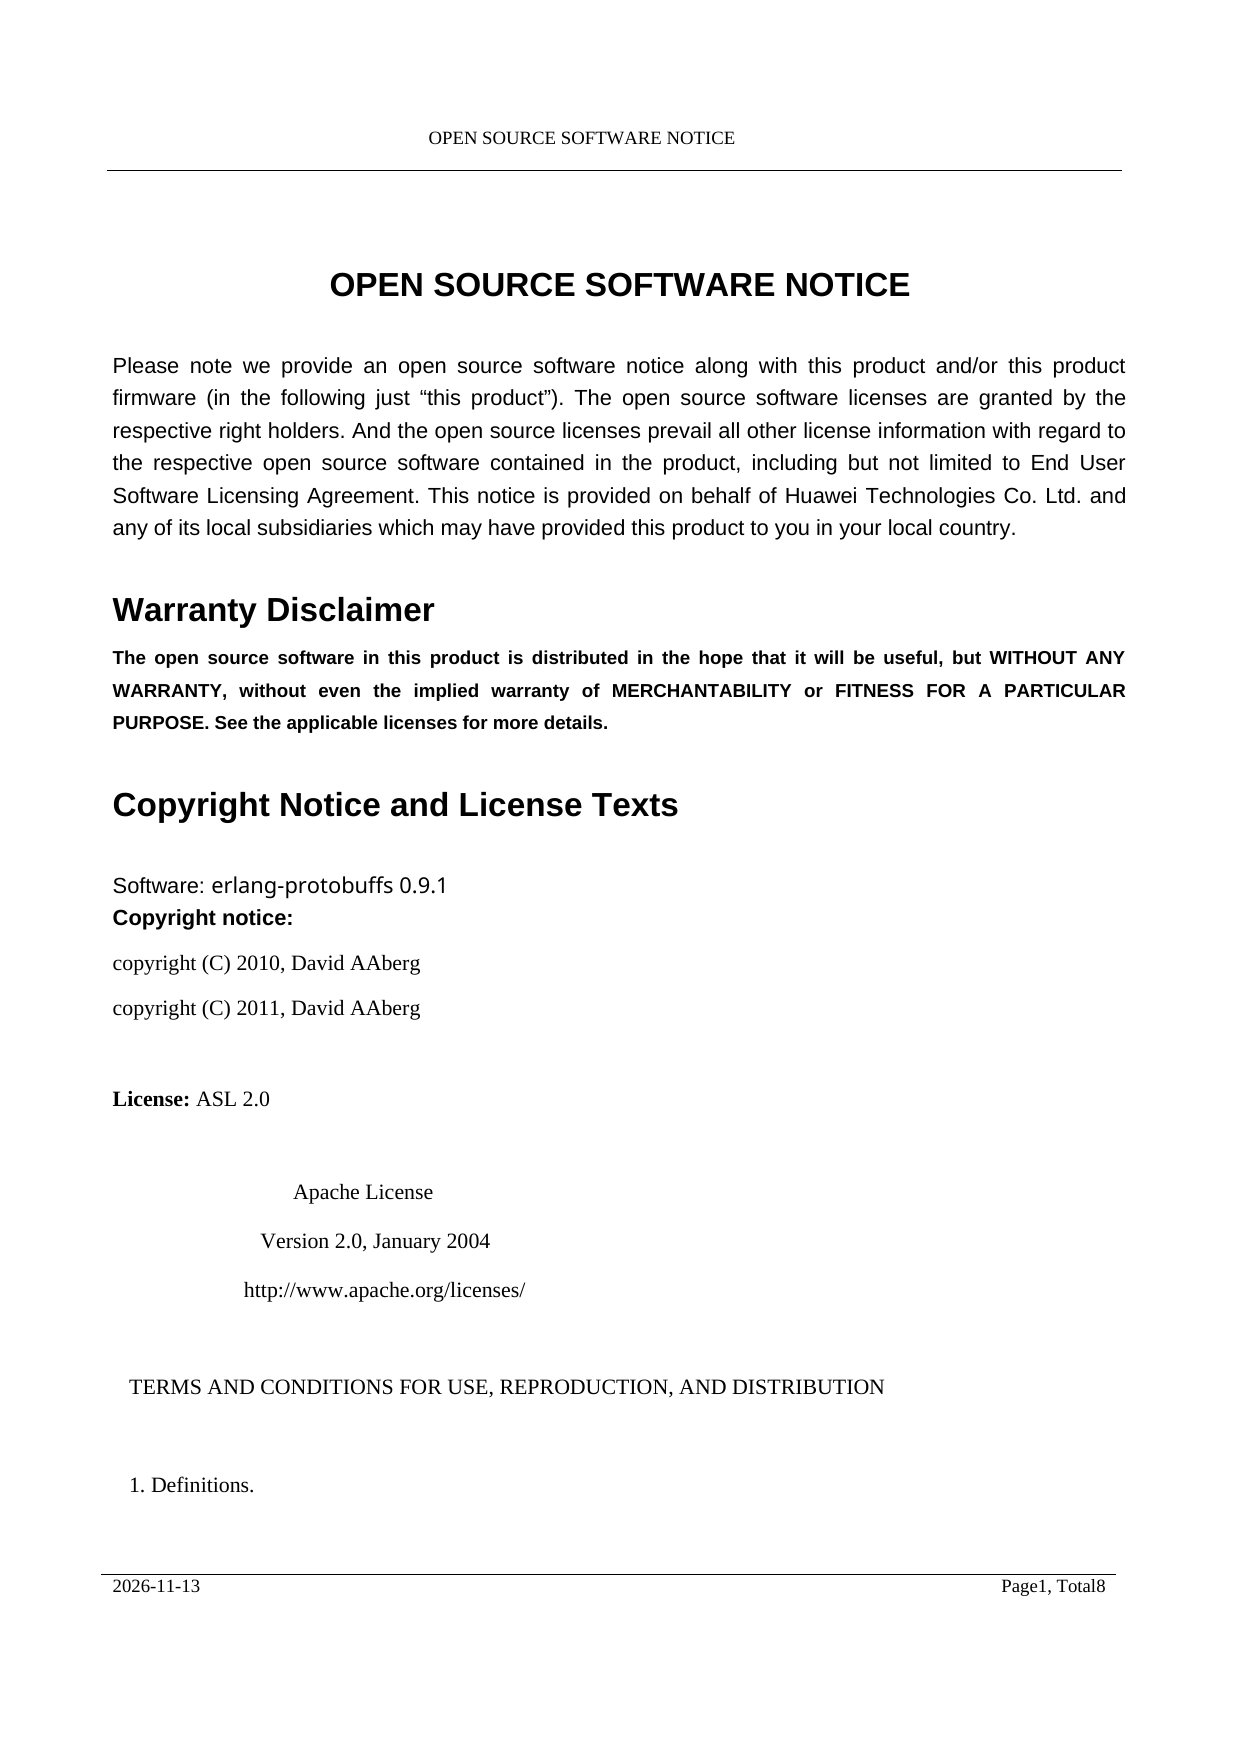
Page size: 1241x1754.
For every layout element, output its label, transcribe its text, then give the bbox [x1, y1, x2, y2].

text Software: erlang-protobuffs 0.9.1 [112, 869, 1128, 901]
text The open source software in this product is distributed in the hope that it will be useful, but WITHOUT ANY WARRANTY, without even the implied warranty of MERCHANTABILITY or FITNESS FOR A PARTICULAR PURPOSE. See the applicable licenses for more details. [112, 641, 1128, 739]
text copyright (C) 2011, David AAberg [112, 992, 1128, 1024]
text License: ASL 2.0 [112, 1082, 1128, 1114]
text copyright (C) 2010, David AAberg [112, 947, 1128, 979]
text OPEN SOURCE SOFTWARE NOTICE [112, 251, 1128, 316]
text Warranty Disclaimer [112, 576, 1128, 641]
text Copyright notice: [112, 901, 1128, 934]
text Please note we provide an open source software notice along with this product and/or this product firmware (in the following just “this product”). The open source software licenses are granted by the respective right holders. And the open source licenses prevail all other license information with regard to the respective open source software contained in the product, including but not limited to End User Software Licensing Agreement. This notice is provided on behalf of Huawei Technologies Co. Ltd. and any of its local subsidiaries which may have provided this product to you in your local country. [112, 349, 1128, 544]
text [112, 1127, 1128, 1501]
text Copyright Notice and License Texts [112, 771, 1128, 836]
